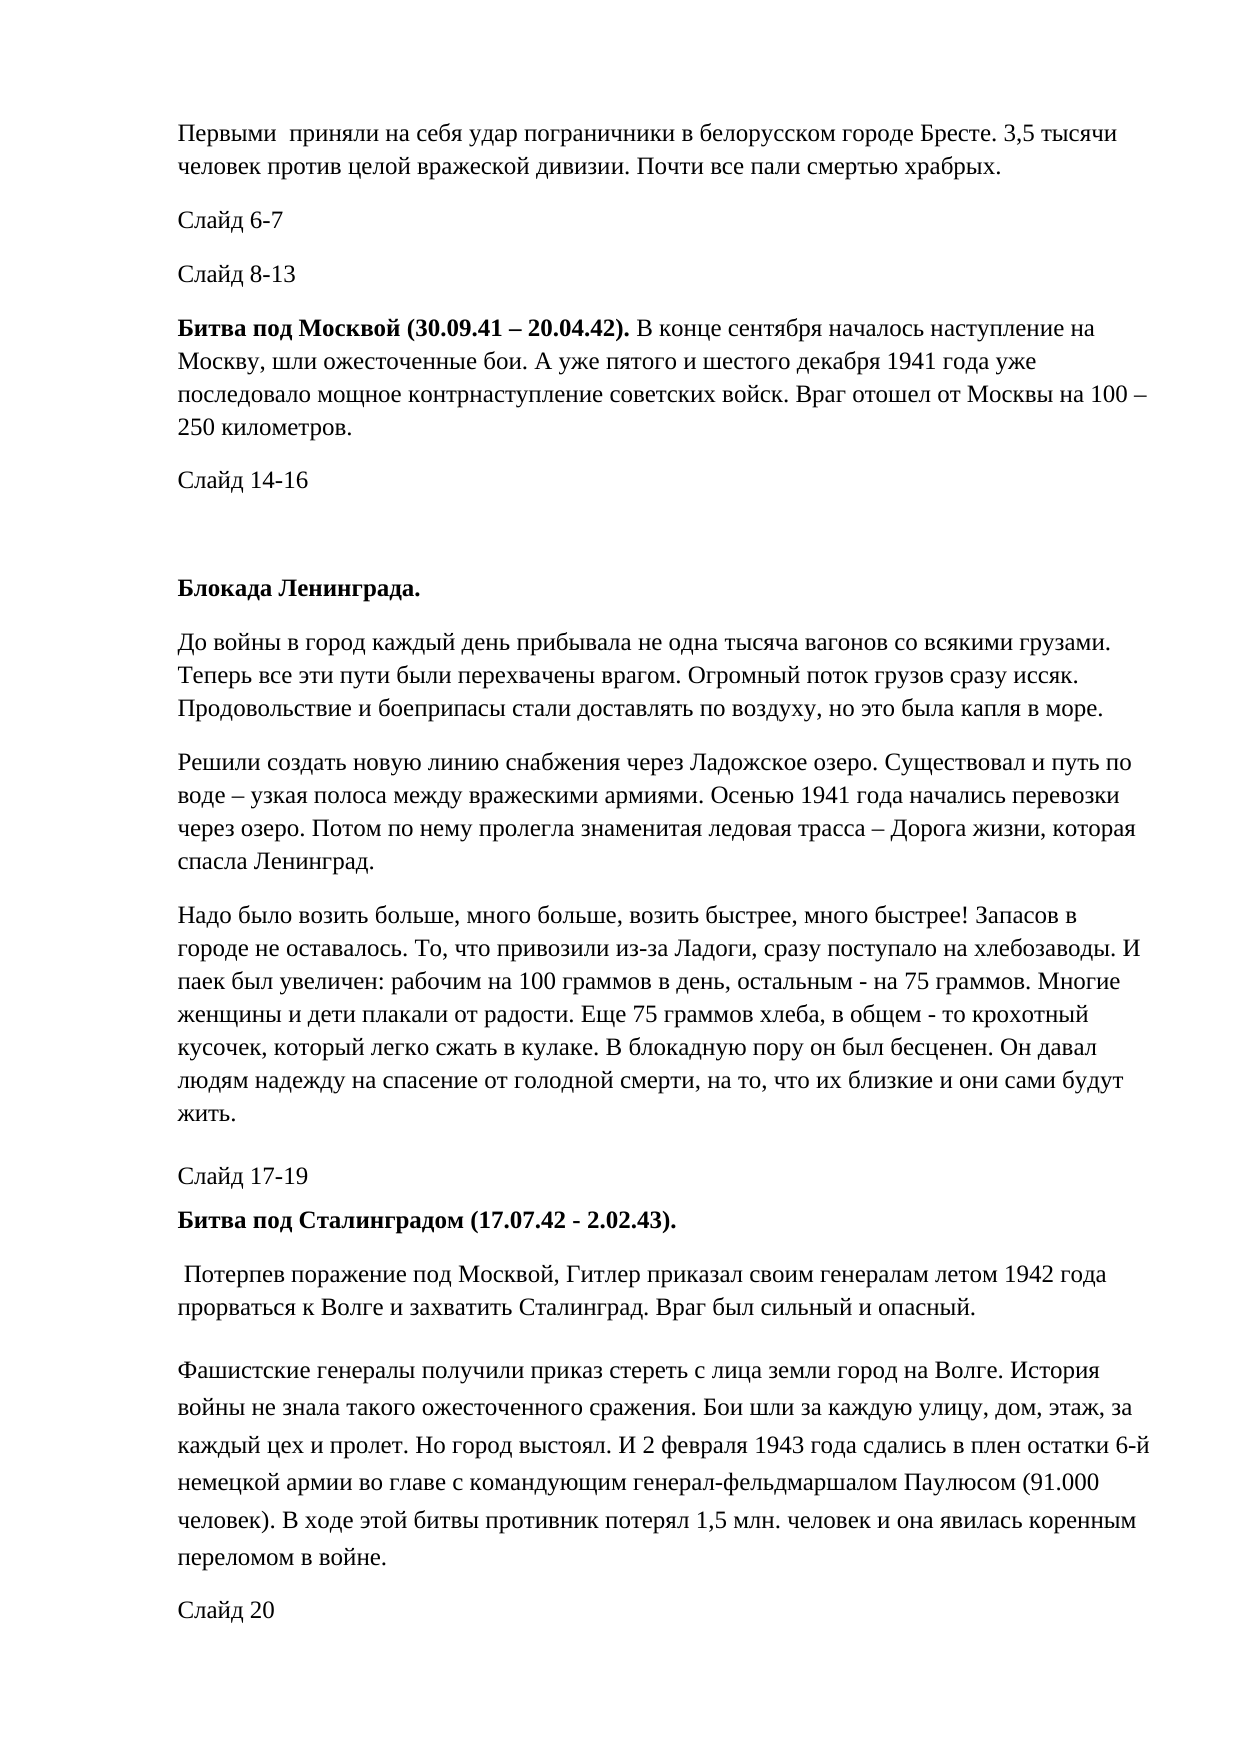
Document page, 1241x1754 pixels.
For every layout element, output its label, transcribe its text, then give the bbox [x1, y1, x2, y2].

text Слайд 14-16 [177, 466, 1152, 494]
text Слайд 8-13 [177, 259, 1152, 288]
text Первыми приняли на себя удар пограничники в белорусском городе Бресте. 3,5 тысячи человек против целой вражеской дивизии. Почти все пали смертью храбрых. [177, 118, 1152, 180]
text Потерпев поражение под Москвой, Гитлер приказал своим генералам летом 1942 года прорваться к Волге и захватить Сталинград. Враг был сильный и опасный. [177, 1259, 1152, 1321]
text Битва под Москвой (30.09.41 – 20.04.42). В конце сентября началось наступление на Москву, шли ожесточенные бои. А уже пятого и шестого декабря 1941 года уже последовало мощное контрнаступление советских войск. Враг отошел от Москвы на 100 – 250 километров. [177, 313, 1152, 441]
text Блокада Ленинграда. [177, 573, 1152, 602]
text Фашистские генералы получили приказ стереть с лица земли город на Волге. История войны не знала такого ожесточенного сражения. Бои шли за каждую улицу, дом, этаж, за каждый цех и пролет. Но город выстоял. И 2 февраля 1943 года сдались в плен остатки 6-й немецкой армии во главе с командующим генерал-фельдмаршалом Паулюсом (91.000 человек). В ходе этой битвы противник потерял 1,5 млн. человек и она явилась коренным переломом в войне. [177, 1346, 1152, 1571]
text Слайд 6-7 [177, 205, 1152, 234]
text Битва под Сталинградом (17.07.42 - 2.02.43). [177, 1205, 1152, 1234]
text Решили создать новую линию снабжения через Ладожское озеро. Существовал и путь по воде – узкая полоса между вражескими армиями. Осенью 1941 года начались перевозки через озеро. Потом по нему пролегла знаменитая ледовая трасса – Дорога жизни, которая спасла Ленинград. [177, 747, 1152, 875]
text До войны в город каждый день прибывала не одна тысяча вагонов со всякими грузами. Теперь все эти пути были перехвачены врагом. Огромный поток грузов сразу иссяк. Продовольствие и боеприпасы стали доставлять по воздуху, но это была капля в море. [177, 627, 1152, 722]
text Надо было возить больше, много больше, возить быстрее, много быстрее! Запасов в городе не оставалось. То, что привозили из-за Ладоги, сразу поступало на хлебозаводы. И паек был увеличен: рабочим на 100 граммов в день, остальным - на 75 граммов. Многие женщины и дети плакали от радости. Еще 75 граммов хлеба, в общем - то крохотный кусочек, который легко сжать в кулаке. В блокадную пору он был бесценен. Он давал людям надежду на спасение от голодной смерти, на то, что их близкие и они сами будут жить. [177, 900, 1152, 1127]
text Слайд 20 [177, 1587, 1152, 1624]
text Слайд 17-19 [177, 1152, 1152, 1189]
